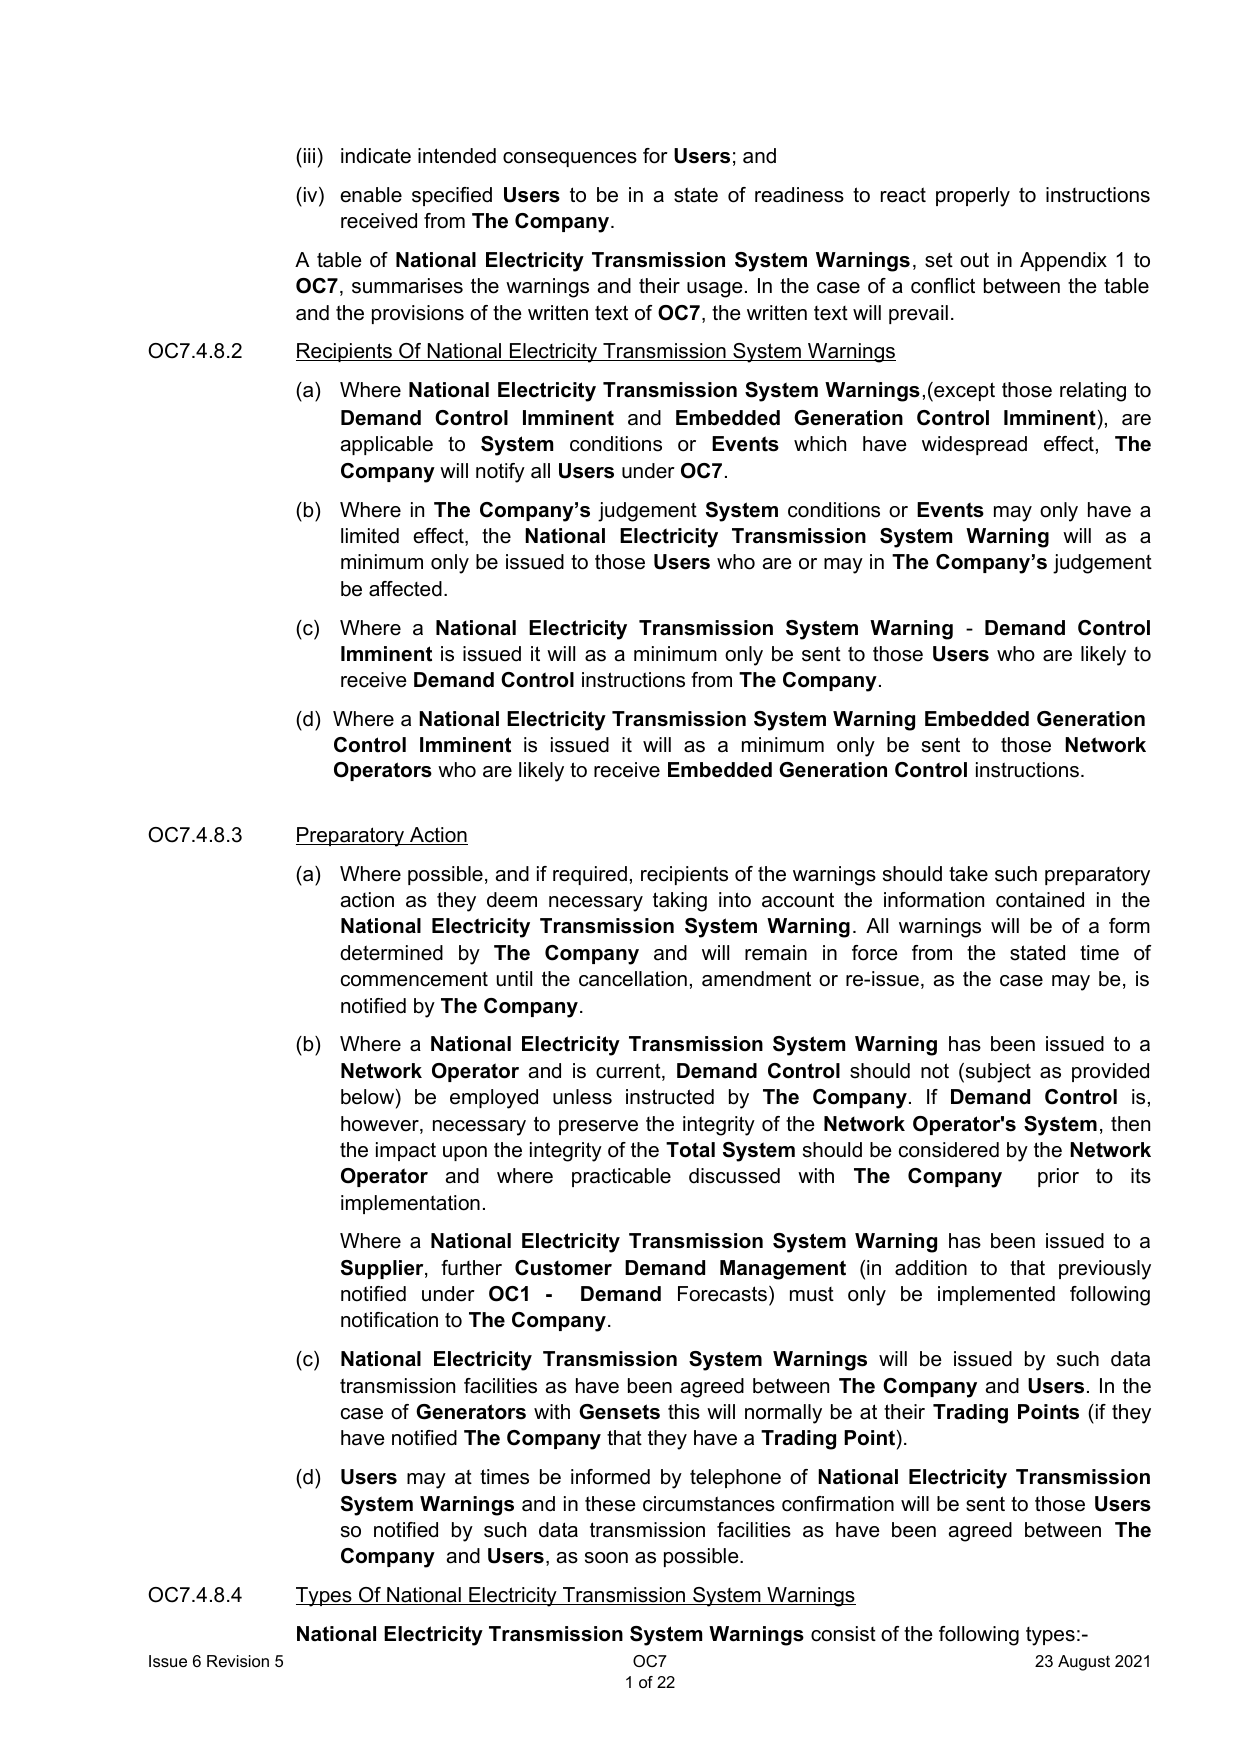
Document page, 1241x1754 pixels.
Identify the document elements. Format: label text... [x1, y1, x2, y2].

text OC7.4.8.3 Preparatory Action [148, 823, 1152, 847]
text (c) National Electricity Transmission System Warnings will be issued by such data transmission facilities as have been agreed between The Company and Users. In the case of Generators with Gensets this will normally be at their Trading Points (if they have notified The Company that they have a Trading Point). [295, 1347, 1152, 1450]
text Where a National Electricity Transmission System Warning has been issued to a Supplier, further Customer Demand Management (in addition to that previously notified under OC1 - Demand Forecasts) must only be implemented following notification to The Company. [295, 1229, 1152, 1332]
list Where a National Electricity Transmission System Warning Embedded Generation Control Imminent is issued it will as a minimum only be sent to those Network Operators who are likely to receive Embedded Generation Control instructions. [295, 707, 1146, 782]
text (a) Where National Electricity Transmission System Warnings,(except those relating to Demand Control Imminent and Embedded Generation Control Imminent), are applicable to System conditions or Events which have widespread effect, The Company will notify all Users under OC7. [295, 378, 1152, 483]
text OC7.4.8.4 Types Of National Electricity Transmission System Warnings [148, 1583, 1152, 1607]
text (d) Users may at times be informed by telephone of National Electricity Transmission System Warnings and in these circumstances confirmation will be sent to those Users so notified by such data transmission facilities as have been agreed between The Company and Users, as soon as possible. [295, 1465, 1152, 1568]
text National Electricity Transmission System Warnings consist of the following types:- [148, 1622, 1152, 1646]
text A table of National Electricity Transmission System Warnings, set out in Appendix 1 to OC7, summarises the warnings and their usage. In the case of a conflict between the table and the provisions of the written text of OC7, the written text will prevail. [148, 248, 1152, 324]
text (c) Where a National Electricity Transmission System Warning - Demand Control Imminent is issued it will as a minimum only be sent to those Users who are likely to receive Demand Control instructions from The Company. [295, 615, 1152, 692]
text OC7.4.8.2 Recipients Of National Electricity Transmission System Warnings [148, 339, 1152, 363]
text (b) Where in The Company’s judgement System conditions or Events may only have a limited effect, the National Electricity Transmission System Warning will as a minimum only be issued to those Users who are or may in The Company’s judgement be affected. [295, 497, 1152, 601]
text (iv) enable specified Users to be in a state of readiness to react properly to instructions received from The Company. [295, 183, 1152, 233]
text (b) Where a National Electricity Transmission System Warning has been issued to a Network Operator and is current, Demand Control should not (subject as provided below) be employed unless instructed by The Company. If Demand Control is, however, necessary to preserve the integrity of the Network Operators System, then the impact upon the integrity of the Total System should be considered by the Network Operator and where practicable discussed with The Company prior to its implementation. [295, 1032, 1152, 1214]
text (a) Where possible, and if required, recipients of the warnings should take such preparatory action as they deem necessary taking into account the information contained in the National Electricity Transmission System Warning. All warnings will be of a form determined by The Company and will remain in force from the stated time of commencement until the cancellation, amendment or re-issue, as the case may be, is notified by The Company. [295, 862, 1152, 1017]
text (iii) indicate intended consequences for Users; and [295, 144, 1152, 168]
